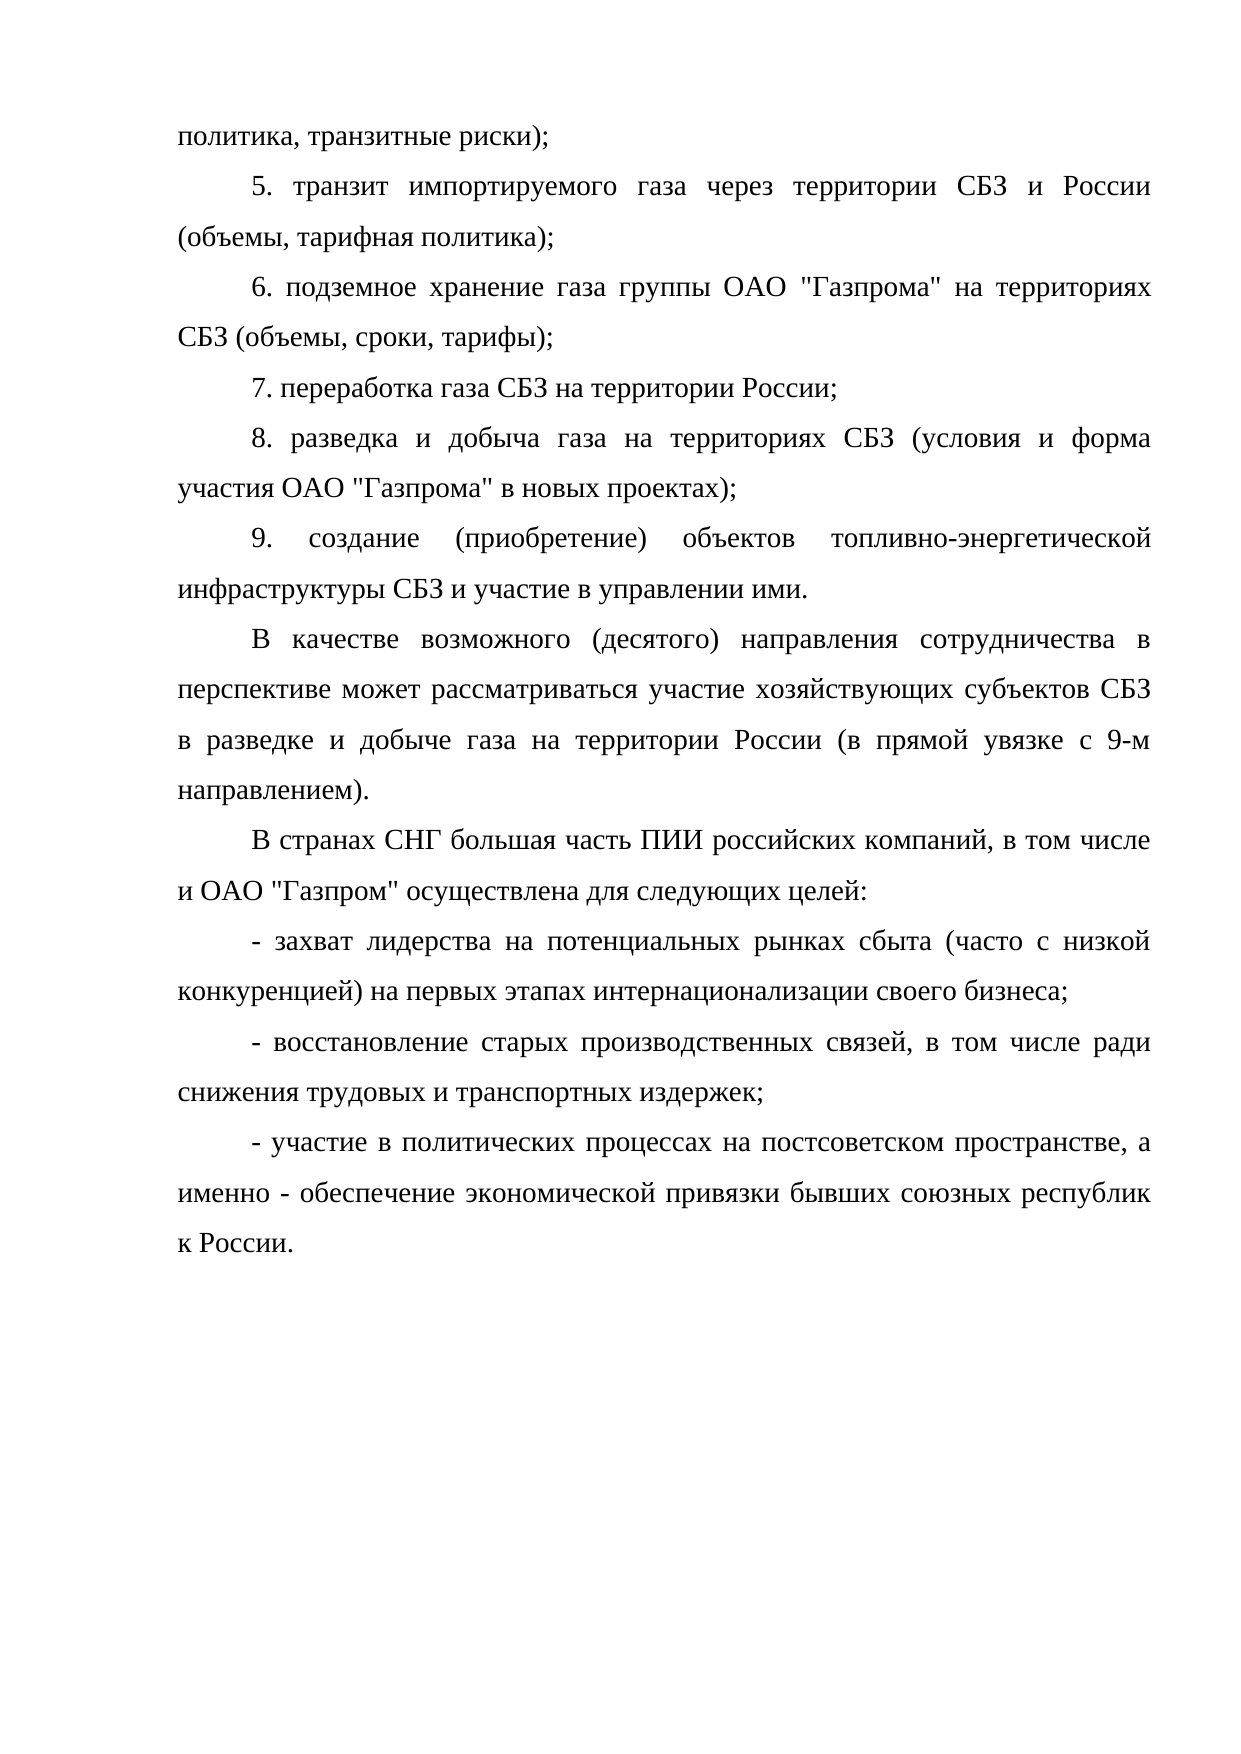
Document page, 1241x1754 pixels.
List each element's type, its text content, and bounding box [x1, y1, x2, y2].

text - восстановление старых производственных связей, в том числе ради снижения трудовых и транспортных издержек; [177, 1024, 1152, 1108]
text В странах СНГ большая часть ПИИ российских компаний, в том числе и ОАО "Газпром" осуществлена для следующих целей: [177, 822, 1152, 906]
text 6. подземное хранение газа группы ОАО "Газпрома" на территориях СБЗ (объемы, сроки, тарифы); [177, 269, 1152, 353]
text В качестве возможного (десятого) направления сотрудничества в перспективе может рассматриваться участие хозяйствующих субъектов СБЗ в разведке и добыче газа на территории России (в прямой увязке с 9-м направлением). [177, 621, 1152, 806]
text 9. создание (приобретение) объектов топливно-энергетической инфраструктуры СБЗ и участие в управлении ими. [177, 521, 1152, 604]
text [177, 118, 1152, 152]
text - участие в политических процессах на постсоветском пространстве, а именно - обеспечение экономической привязки бывших союзных республик к России. [177, 1124, 1152, 1258]
text 5. транзит импортируемого газа через территории СБЗ и России (объемы, тарифная политика); [177, 168, 1152, 252]
text 8. разведка и добыча газа на территориях СБЗ (условия и форма участия ОАО "Газпрома" в новых проектах); [177, 420, 1152, 504]
text 7. переработка газа СБЗ на территории России; [177, 370, 1152, 403]
text - захват лидерства на потенциальных рынках сбыта (часто с низкой конкуренцией) на первых этапах интернационализации своего бизнеса; [177, 923, 1152, 1007]
